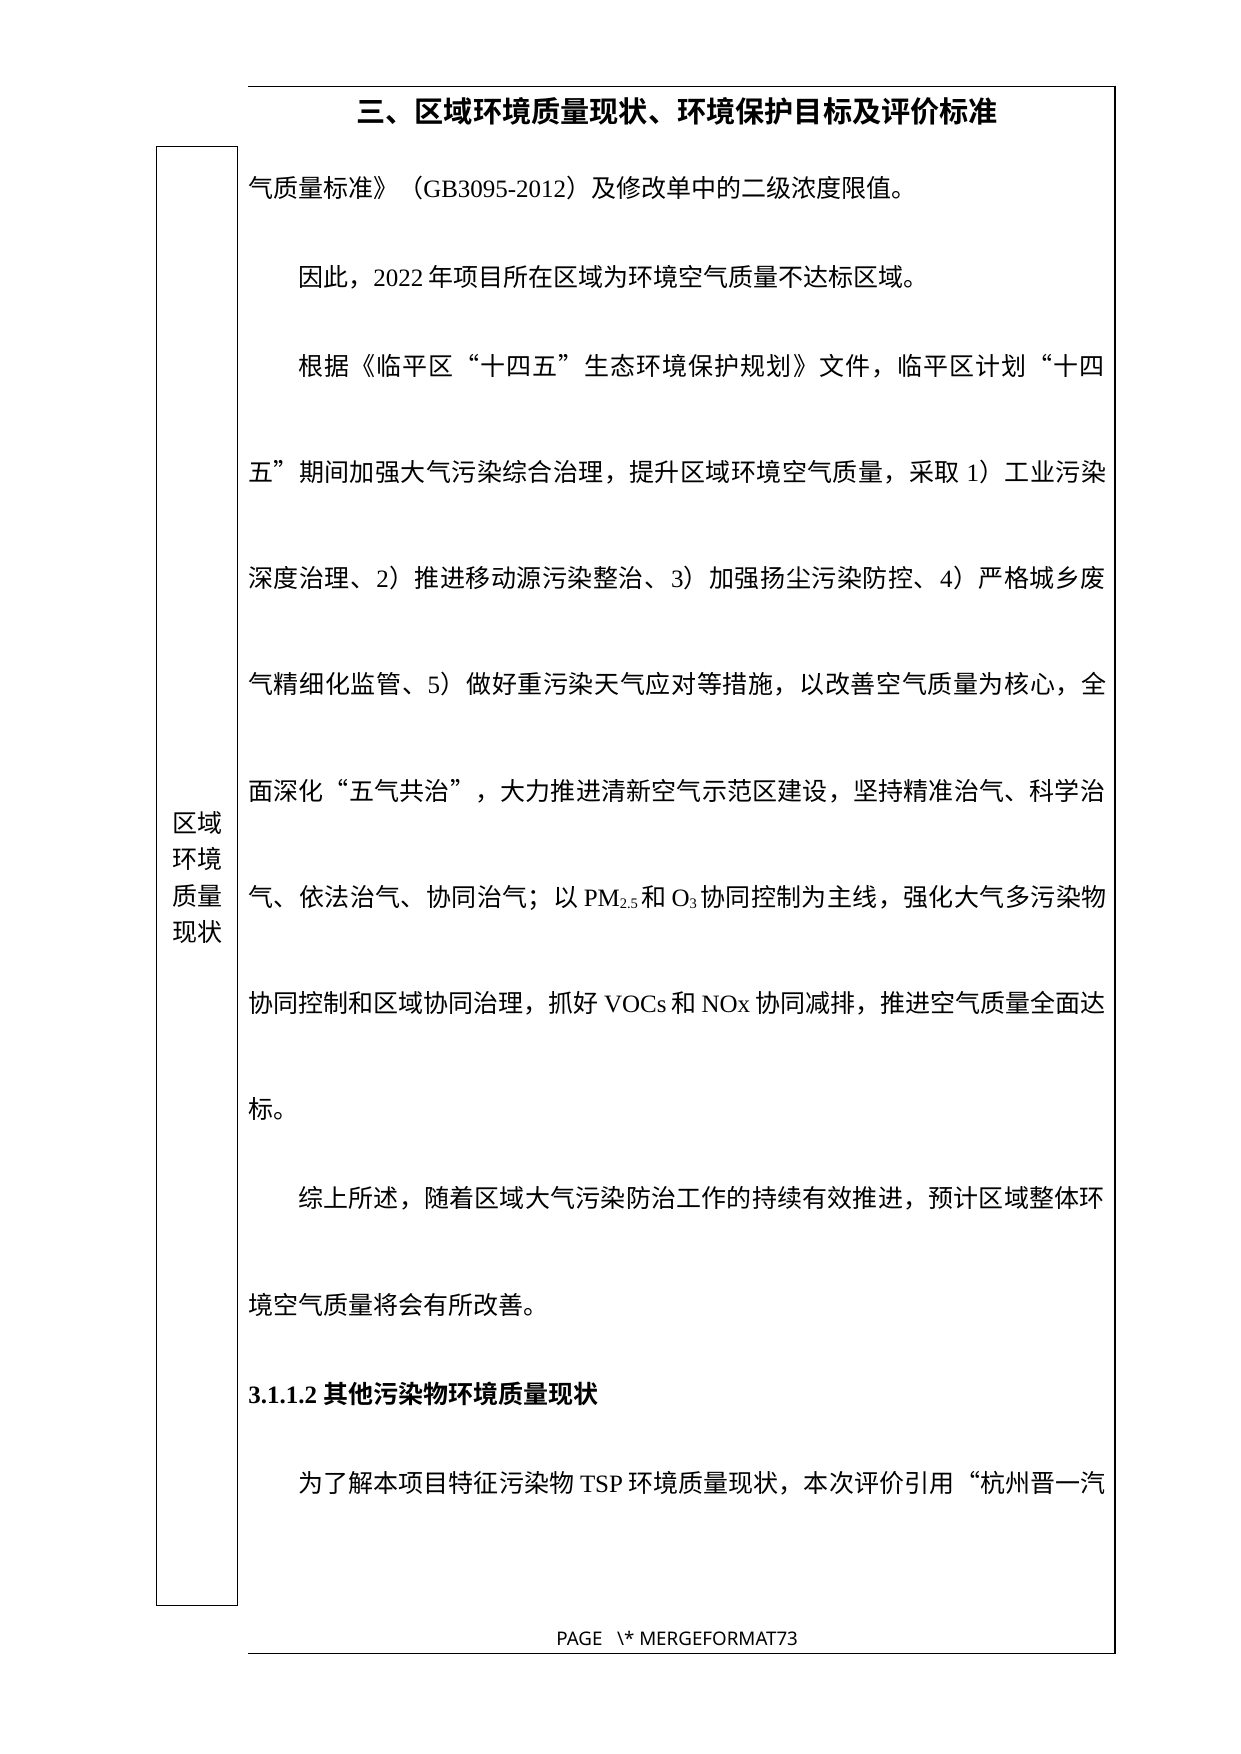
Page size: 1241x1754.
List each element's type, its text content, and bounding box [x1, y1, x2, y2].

list 因此，2022年项目所在区域为环境空气质量不达标区域。 [248, 240, 1106, 311]
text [248, 1446, 1106, 1517]
list 根据《临平区“十四五”生态环境保护规划》文件，临平区计划“十四五”期间加强大气污染综合治理，提升区域环境空气质量，采取 1）工业污染深度治理、2）推进移动源污染整治、3）加强扬尘污染防控、4）严格城乡废气精细化监管、5）做好重污染天气应对等措施，以改善空气质量为核心，全面深化“五气共治”，大力推进清新空气示范区建设，坚持精准治气、科学治气、依法治气、协同治气；以PM2.5和O3协同控制为主线，强化大气多污染物协同控制和区域协同治理，抓好VOCs和NOx协同减排，推进空气质量全面达标。 [248, 329, 1106, 1143]
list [248, 151, 1106, 222]
text 3.1.1.2 其他污染物环境质量现状 [248, 1357, 1106, 1428]
list 综上所述，随着区域大气污染防治工作的持续有效推进，预计区域整体环境空气质量将会有所改善。 [248, 1162, 1106, 1339]
